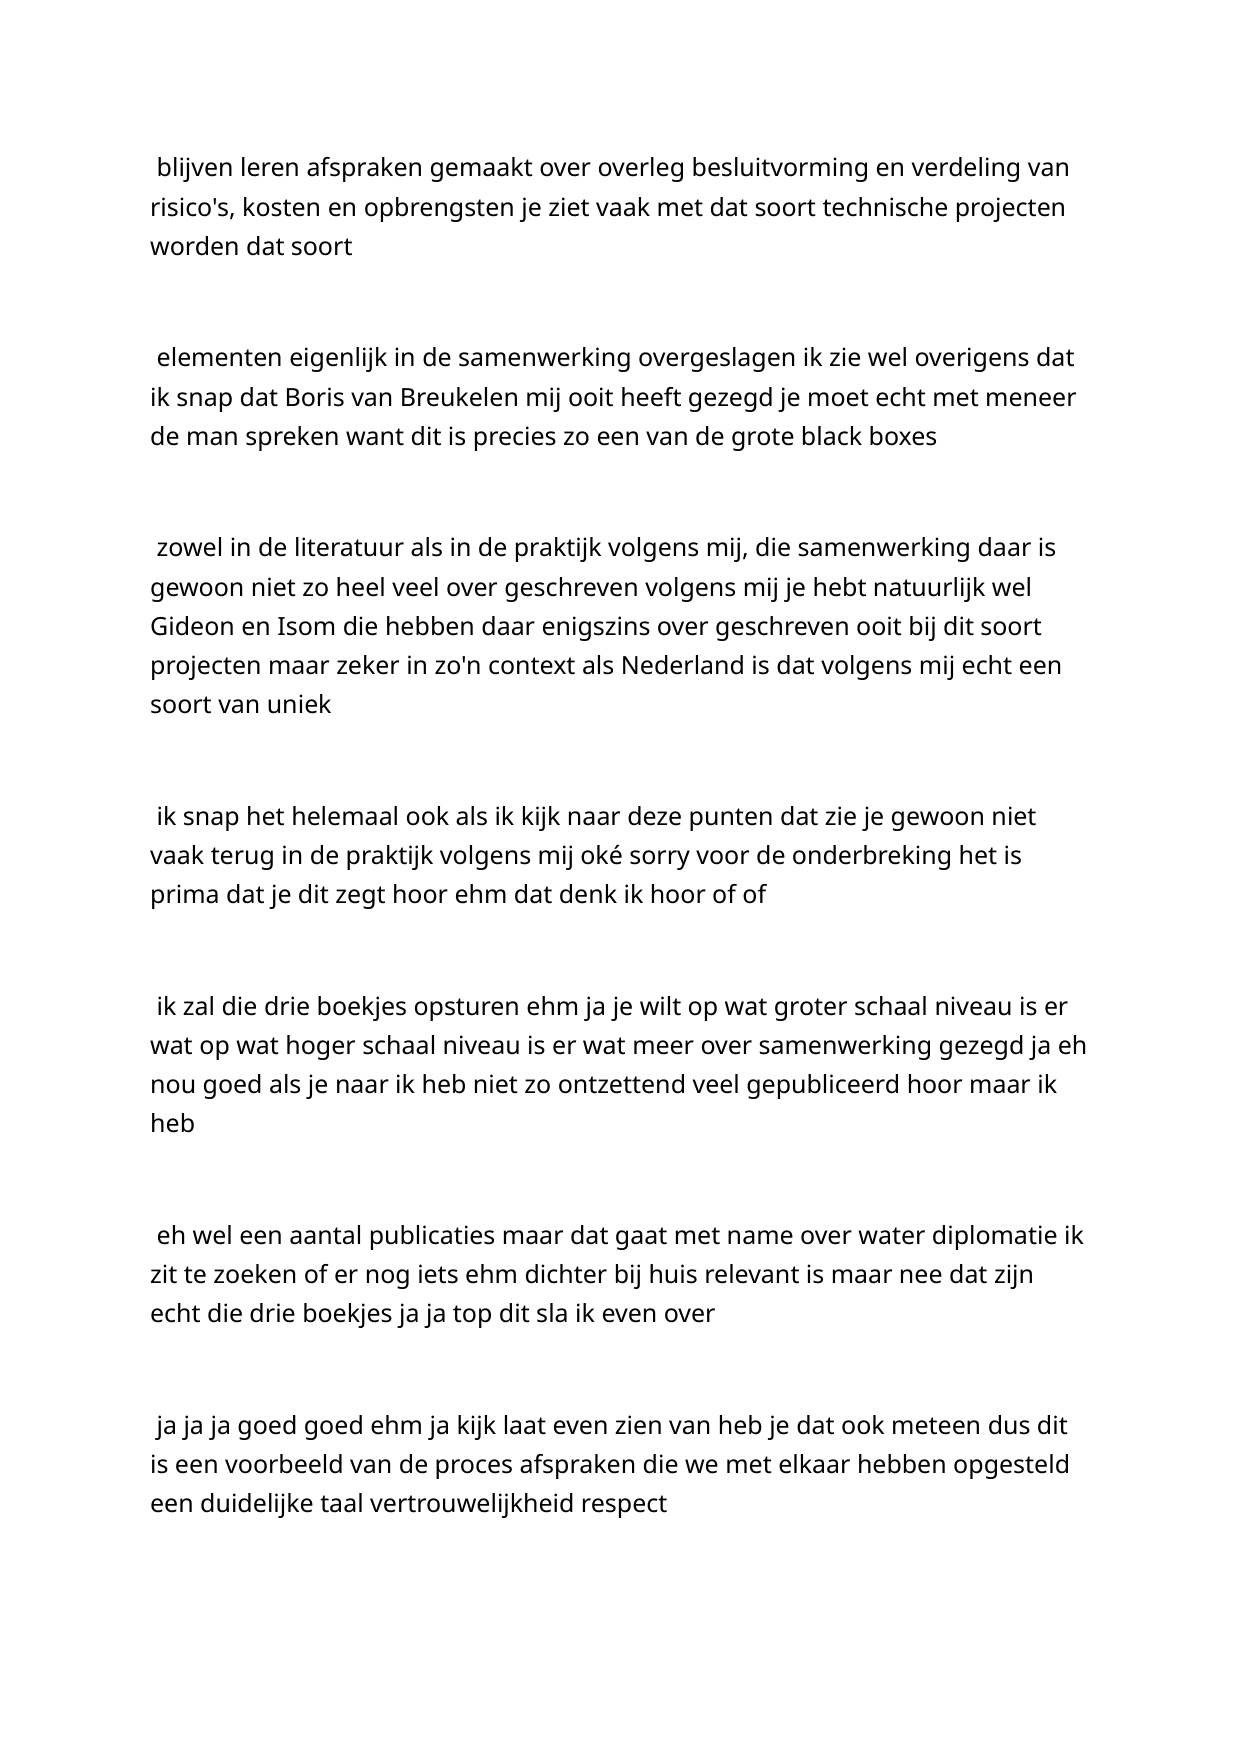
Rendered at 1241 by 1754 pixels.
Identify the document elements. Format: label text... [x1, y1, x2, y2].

text ik zal die drie boekjes opsturen ehm ja je wilt op wat groter schaal niveau is er wat op wat hoger schaal niveau is er wat meer over samenwerking gezegd ja eh nou goed als je naar ik heb niet zo ontzettend veel gepubliceerd hoor maar ik heb [150, 988, 1090, 1140]
text blijven leren afspraken gemaakt over overleg besluitvorming en verdeling van risico's, kosten en opbrengsten je ziet vaak met dat soort technische projecten worden dat soort [150, 150, 1090, 262]
text ja ja ja goed goed ehm ja kijk laat even zien van heb je dat ook meteen dus dit is een voorbeeld van de proces afspraken die we met elkaar hebben opgesteld een duidelijke taal vertrouwelijkheid respect [150, 1407, 1090, 1520]
text eh wel een aantal publicaties maar dat gaat met name over water diplomatie ik zit te zoeken of er nog iets ehm dichter bij huis relevant is maar nee dat zijn echt die drie boekjes ja ja top dit sla ik even over [150, 1217, 1090, 1330]
text ik snap het helemaal ook als ik kijk naar deze punten dat zie je gewoon niet vaak terug in de praktijk volgens mij oké sorry voor de onderbreking het is prima dat je dit zegt hoor ehm dat denk ik hoor of of [150, 798, 1090, 911]
text zowel in de literatuur als in de praktijk volgens mij, die samenwerking daar is gewoon niet zo heel veel over geschreven volgens mij je hebt natuurlijk wel Gideon en Isom die hebben daar enigszins over geschreven ooit bij dit soort projecten maar zeker in zo'n context als Nederland is dat volgens mij echt een soort van uniek [150, 530, 1090, 721]
text elementen eigenlijk in de samenwerking overgeslagen ik zie wel overigens dat ik snap dat Boris van Breukelen mij ooit heeft gezegd je moet echt met meneer de man spreken want dit is precies zo een van de grote black boxes [150, 340, 1090, 452]
